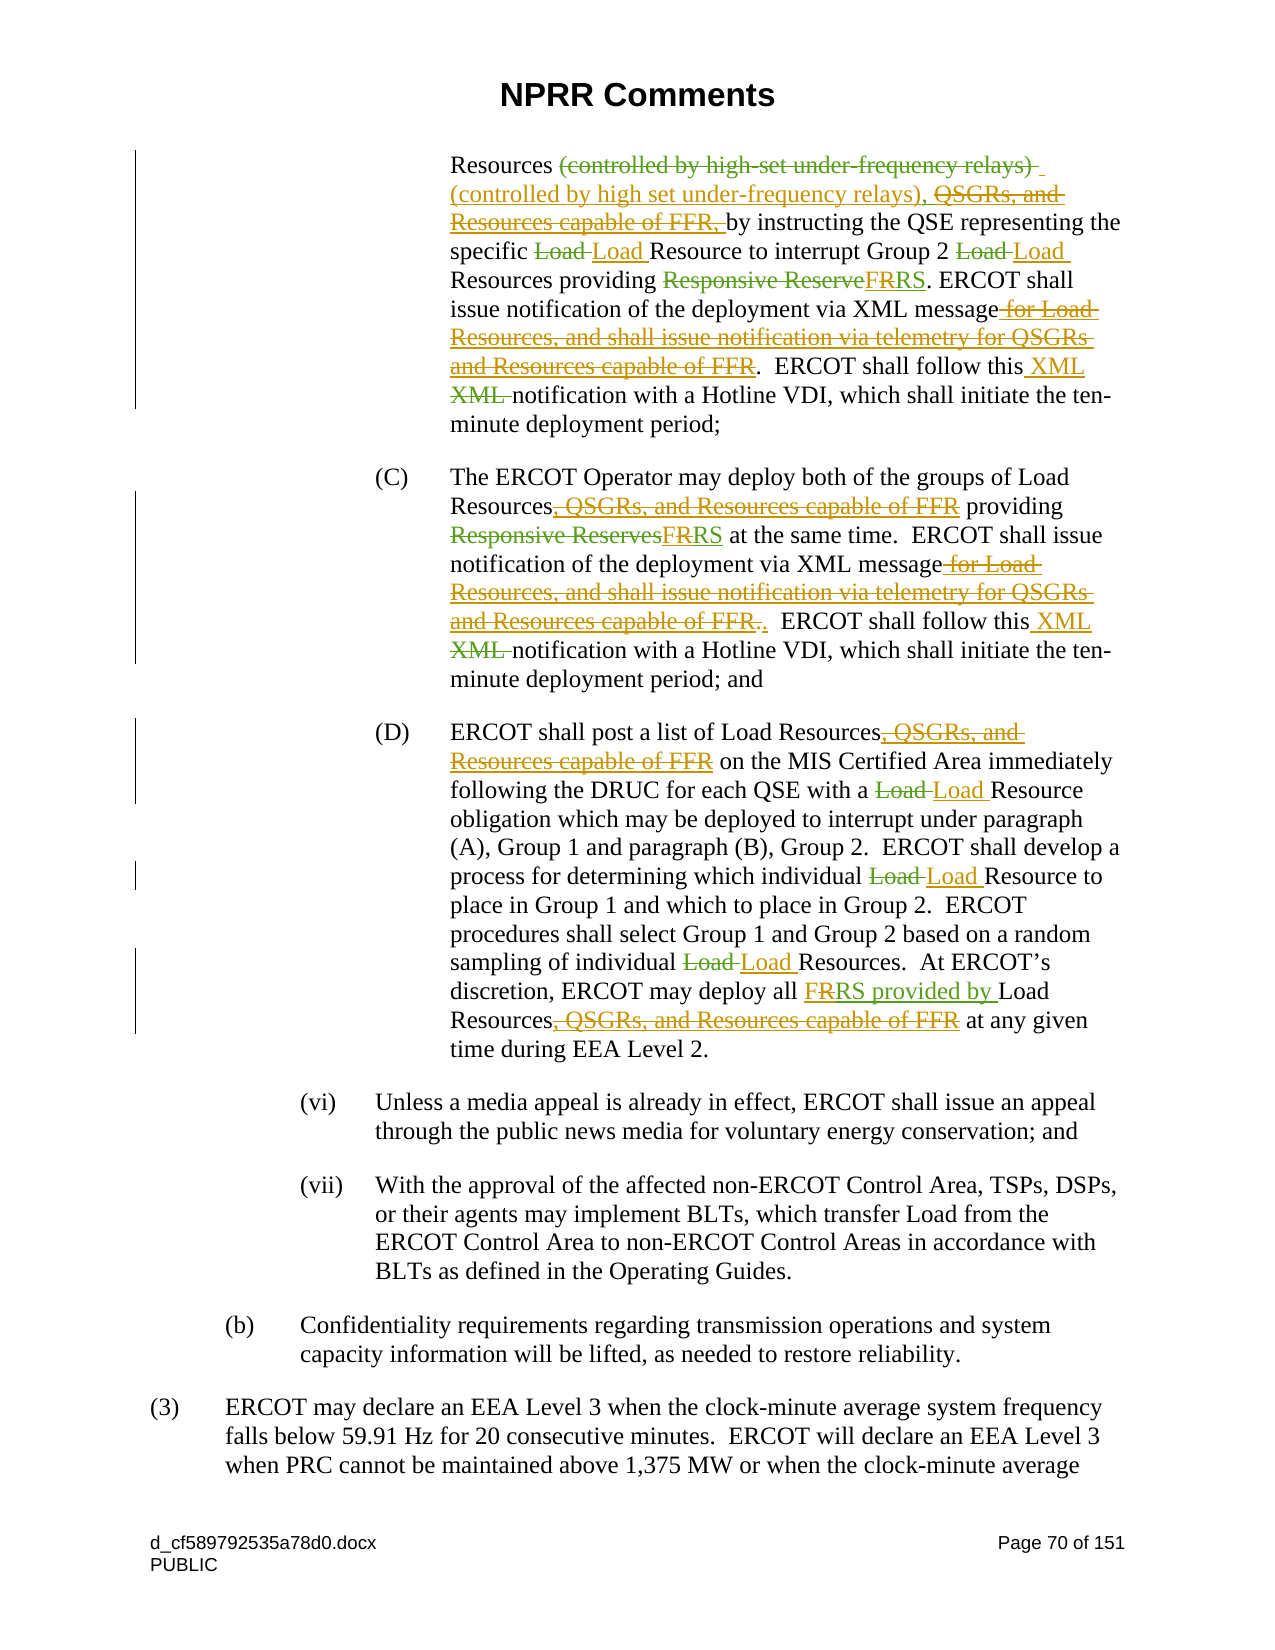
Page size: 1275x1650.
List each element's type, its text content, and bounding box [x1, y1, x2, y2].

text (b) Confidentiality requirements regarding transmission operations and system capacity information will be lifted, as needed to restore reliability. [225, 1310, 1125, 1367]
text (D) ERCOT shall post a list of Load Resources on the MIS Certified Area immediately following the DRUC for each QSE with a Resource obligation which may be deployed to interrupt under paragraph (A), Group 1 and paragraph (B), Group 2. ERCOT shall develop a process for determining which individual Resource to place in Group 1 and which to place in Group 2. ERCOT procedures shall select Group 1 and Group 2 based on a random sampling of individual Resources. At ERCOT’s discretion, ERCOT may deploy all Load Resources at any given time during EEA Level 2. [375, 717, 1125, 1062]
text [150, 1392, 1125, 1479]
text (C) The ERCOT Operator may deploy both of the groups of Load Resources providing at the same time. ERCOT shall issue notification of the deployment via XML message ERCOT shall follow this notification with a Hotline VDI, which shall initiate the ten-minute deployment period; and [375, 462, 1125, 692]
text (vi) Unless a media appeal is already in effect, ERCOT shall issue an appeal through the public news media for voluntary energy conservation; and [300, 1087, 1125, 1145]
text (vii) With the approval of the affected non-ERCOT Control Area, TSPs, DSPs, or their agents may implement BLTs, which transfer Load from the ERCOT Control Area to non-ERCOT Control Areas in accordance with BLTs as defined in the Operating Guides. [300, 1170, 1125, 1285]
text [375, 150, 1125, 437]
